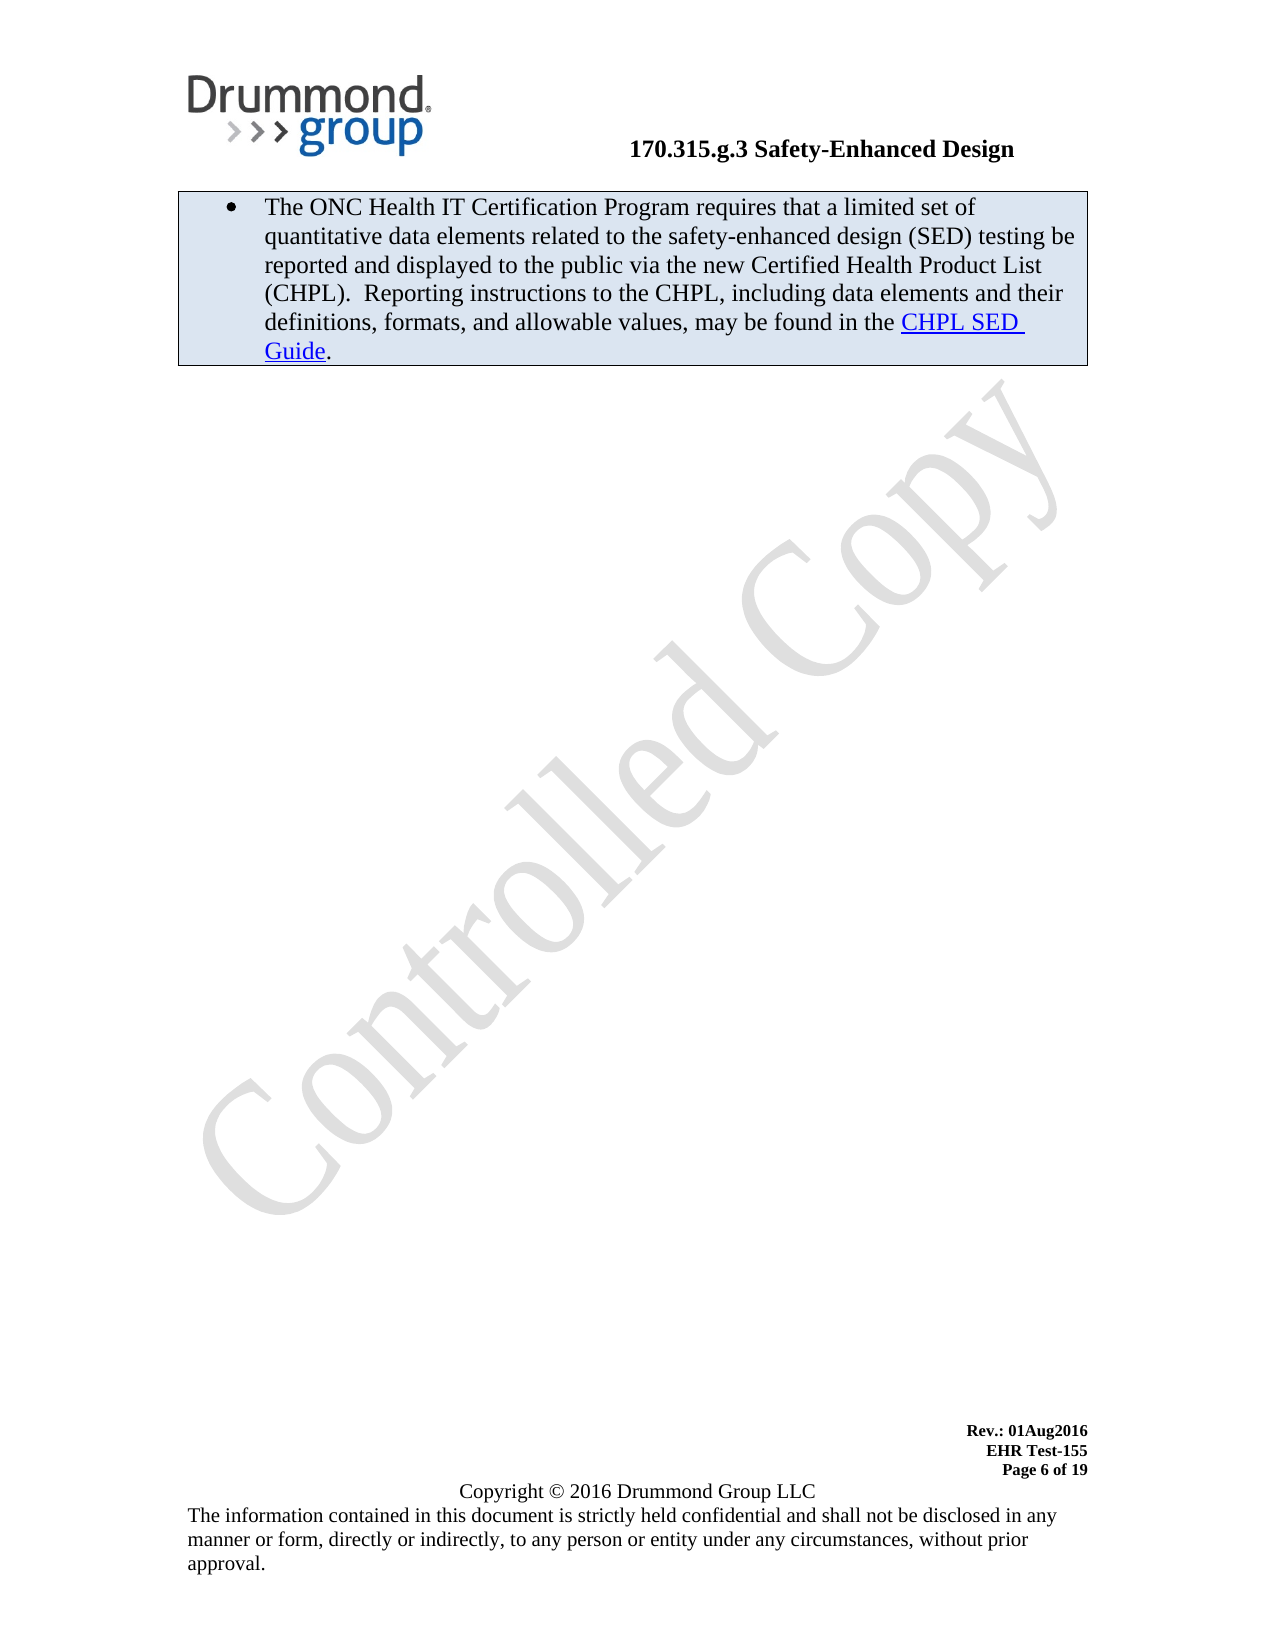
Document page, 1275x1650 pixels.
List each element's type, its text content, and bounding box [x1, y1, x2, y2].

picture [187, 75, 433, 157]
